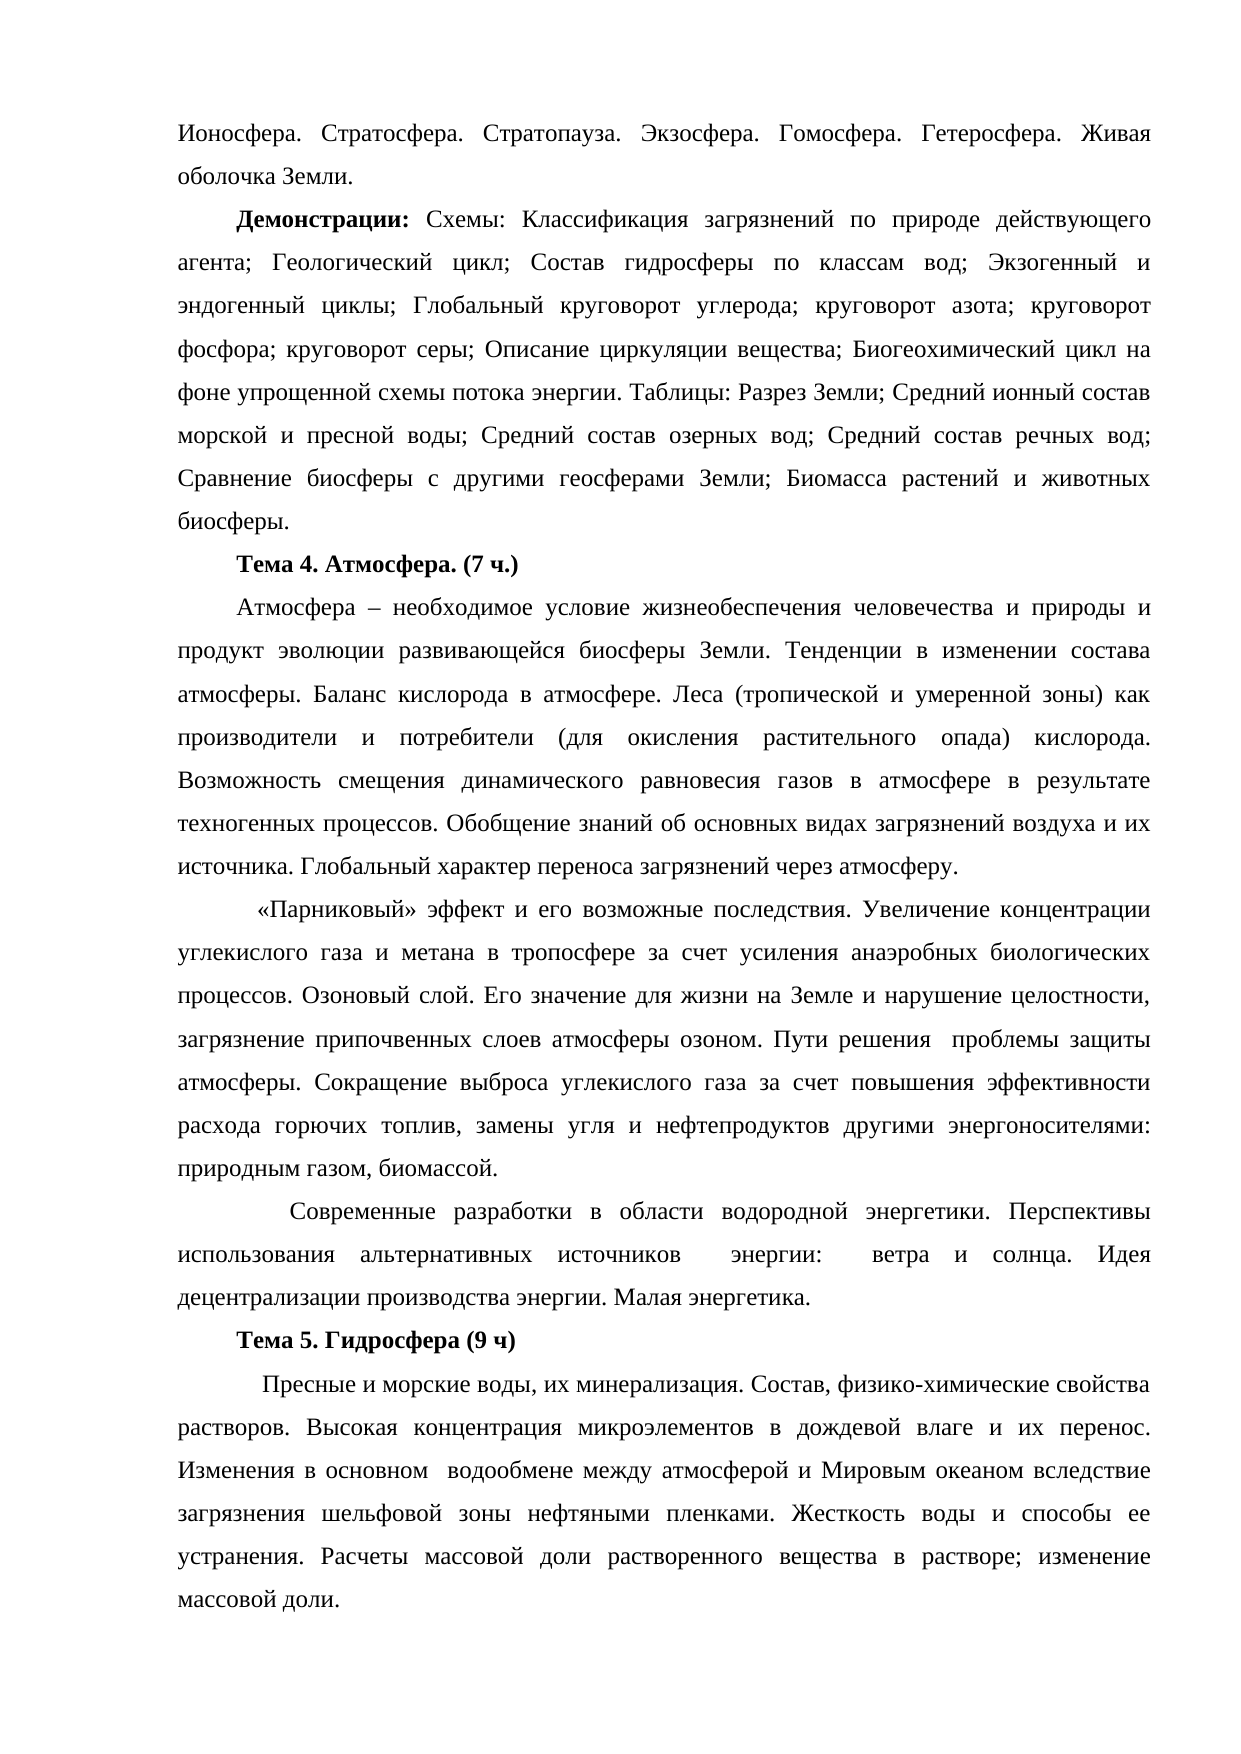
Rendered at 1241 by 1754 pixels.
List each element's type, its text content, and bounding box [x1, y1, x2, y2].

text Атмосфера – необходимое условие жизнеобеспечения человечества и природы и продукт эволюции развивающейся биосферы Земли. Тенденции в изменении состава атмосферы. Баланс кислорода в атмосфере. Леса (тропической и умеренной зоны) как производители и потребители (для окисления растительного опада) кислорода. Возможность смещения динамического равновесия газов в атмосфере в результате техногенных процессов. Обобщение знаний об основных видах загрязнений воздуха и их источника. Глобальный характер переноса загрязнений через атмосферу. [177, 592, 1152, 880]
text «Парниковый» эффект и его возможные последствия. Увеличение концентрации углекислого газа и метана в тропосфере за счет усиления анаэробных биологических процессов. Озоновый слой. Его значение для жизни на Земле и нарушение целостности, загрязнение припочвенных слоев атмосферы озоном. Пути решения проблемы защиты атмосферы. Сокращение выброса углекислого газа за счет повышения эффективности расхода горючих топлив, замены угля и нефтепродуктов другими энергоносителями: природным газом, биомассой. [177, 894, 1152, 1182]
text Демонстрации: Схемы: Классификация загрязнений по природе действующего агента; Геологический цикл; Состав гидросферы по классам вод; Экзогенный и эндогенный циклы; Глобальный круговорот углерода; круговорот азота; круговорот фосфора; круговорот серы; Описание циркуляции вещества; Биогеохимический цикл на фоне упрощенной схемы потока энергии. Таблицы: Разрез Земли; Средний ионный состав морской и пресной воды; Средний состав озерных вод; Средний состав речных вод; Сравнение биосферы с другими геосферами Земли; Биомасса растений и животных биосферы. [177, 204, 1152, 535]
text Современные разработки в области водородной энергетики. Перспективы использования альтернативных источников энергии: ветра и солнца. Идея децентрализации производства энергии. Малая энергетика. [177, 1196, 1152, 1311]
text Пресные и морские воды, их минерализация. Состав, физико-химические свойства растворов. Высокая концентрация микроэлементов в дождевой влаге и их перенос. Изменения в основном водообмене между атмосферой и Мировым океаном вследствие загрязнения шельфовой зоны нефтяными пленками. Жесткость воды и способы ее устранения. Расчеты массовой доли растворенного вещества в растворе; изменение массовой доли. [177, 1369, 1152, 1613]
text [177, 118, 1152, 190]
text Тема 5. Гидросфера (9 ч) [177, 1326, 1152, 1354]
text Тема 4. Атмосфера. (7 ч.) [177, 549, 1152, 578]
